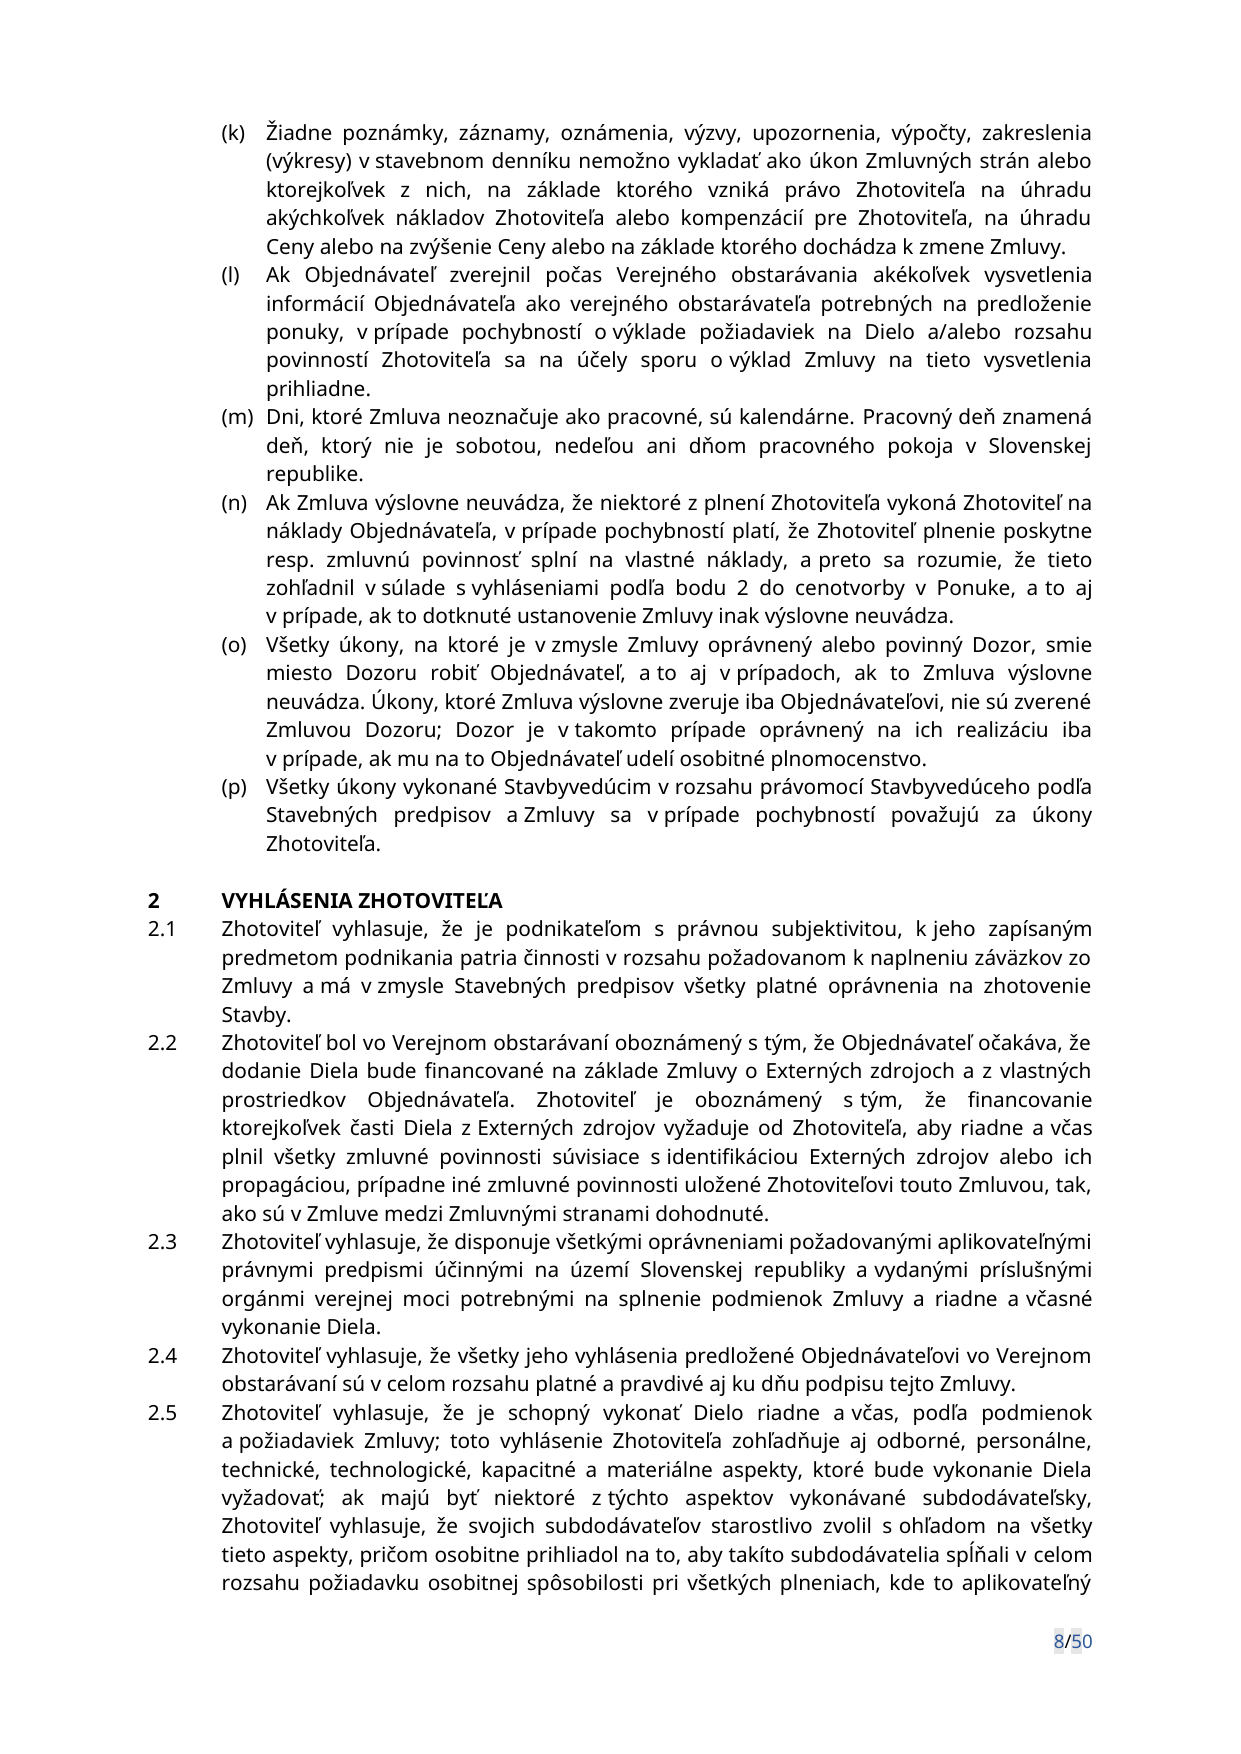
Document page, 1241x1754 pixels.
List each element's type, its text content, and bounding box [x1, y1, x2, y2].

text 2.3 Zhotoviteľ vyhlasuje, že disponuje všetkými oprávneniami požadovanými aplikovateľnými právnymi predpismi účinnými na území Slovenskej republiky a vydanými príslušnými orgánmi verejnej moci potrebnými na splnenie podmienok Zmluvy a riadne a včasné vykonanie Diela. [148, 1227, 1093, 1341]
text 2 VYHLÁSENIA ZHOTOVITEĽA [148, 886, 1093, 914]
text (k) Žiadne poznámky, záznamy, oznámenia, výzvy, upozornenia, výpočty, zakreslenia (výkresy) v stavebnom denníku nemožno vykladať ako úkon Zmluvných strán alebo ktorejkoľvek z nich, na základe ktorého vzniká právo Zhotoviteľa na úhradu akýchkoľvek nákladov Zhotoviteľa alebo kompenzácií pre Zhotoviteľa, na úhradu Ceny alebo na zvýšenie Ceny alebo na základe ktorého dochádza k zmene Zmluvy. [221, 118, 1093, 260]
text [148, 1398, 1093, 1597]
text (o) Všetky úkony, na ktoré je v zmysle Zmluvy oprávnený alebo povinný Dozor, smie miesto Dozoru robiť Objednávateľ, a to aj v prípadoch, ak to Zmluva výslovne neuvádza. Úkony, ktoré Zmluva výslovne zveruje iba Objednávateľovi, nie sú zverené Zmluvou Dozoru; Dozor je v takomto prípade oprávnený na ich realizáciu iba v prípade, ak mu na to Objednávateľ udelí osobitné plnomocenstvo. [221, 630, 1093, 772]
text (n) Ak Zmluva výslovne neuvádza, že niektoré z plnení Zhotoviteľa vykoná Zhotoviteľ na náklady Objednávateľa, v prípade pochybností platí, že Zhotoviteľ plnenie poskytne resp. zmluvnú povinnosť splní na vlastné náklady, a preto sa rozumie, že tieto zohľadnil v súlade s vyhláseniami podľa bodu 2 do cenotvorby v Ponuke, a to aj v prípade, ak to dotknuté ustanovenie Zmluvy inak výslovne neuvádza. [221, 488, 1093, 630]
text 2.4 Zhotoviteľ vyhlasuje, že všetky jeho vyhlásenia predložené Objednávateľovi vo Verejnom obstarávaní sú v celom rozsahu platné a pravdivé aj ku dňu podpisu tejto Zmluvy. [148, 1341, 1093, 1398]
text (m) Dni, ktoré Zmluva neoznačuje ako pracovné, sú kalendárne. Pracovný deň znamená deň, ktorý nie je sobotou, nedeľou ani dňom pracovného pokoja v Slovenskej republike. [221, 402, 1093, 488]
text 2.2 Zhotoviteľ bol vo Verejnom obstarávaní oboznámený s tým, že Objednávateľ očakáva, že dodanie Diela bude financované na základe Zmluvy o Externých zdrojoch a z vlastných prostriedkov Objednávateľa. Zhotoviteľ je oboznámený s tým, že financovanie ktorejkoľvek časti Diela z Externých zdrojov vyžaduje od Zhotoviteľa, aby riadne a včas plnil všetky zmluvné povinnosti súvisiace s identifikáciou Externých zdrojov alebo ich propagáciou, prípadne iné zmluvné povinnosti uložené Zhotoviteľovi touto Zmluvou, tak, ako sú v Zmluve medzi Zmluvnými stranami dohodnuté. [148, 1028, 1093, 1227]
text 2.1 Zhotoviteľ vyhlasuje, že je podnikateľom s právnou subjektivitou, k jeho zapísaným predmetom podnikania patria činnosti v rozsahu požadovanom k naplneniu záväzkov zo Zmluvy a má v zmysle Stavebných predpisov všetky platné oprávnenia na zhotovenie Stavby. [148, 914, 1093, 1028]
text (p) Všetky úkony vykonané Stavbyvedúcim v rozsahu právomocí Stavbyvedúceho podľa Stavebných predpisov a Zmluvy sa v prípade pochybností považujú za úkony Zhotoviteľa. [221, 772, 1093, 857]
text (l) Ak Objednávateľ zverejnil počas Verejného obstarávania akékoľvek vysvetlenia informácií Objednávateľa ako verejného obstarávateľa potrebných na predloženie ponuky, v prípade pochybností o výklade požiadaviek na Dielo a/alebo rozsahu povinností Zhotoviteľa sa na účely sporu o výklad Zmluvy na tieto vysvetlenia prihliadne. [221, 260, 1093, 402]
